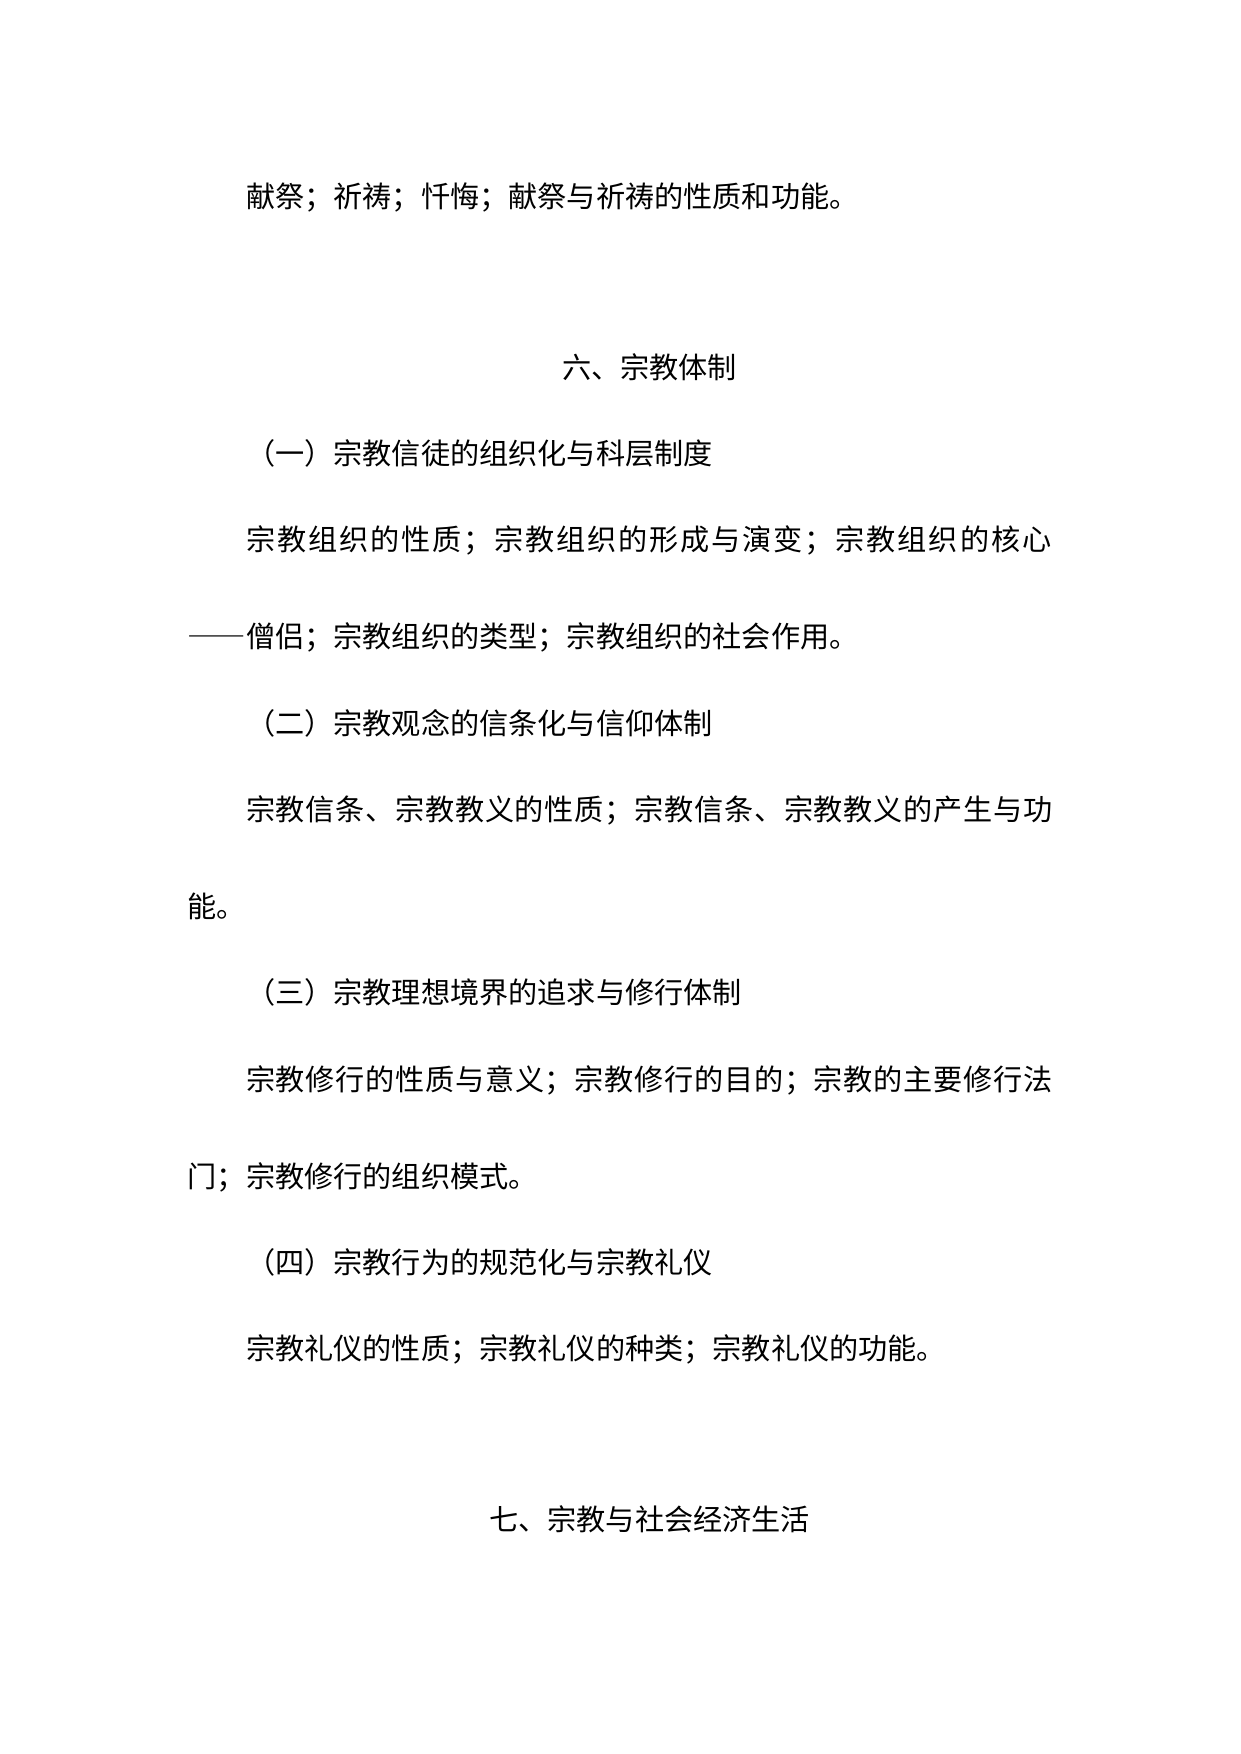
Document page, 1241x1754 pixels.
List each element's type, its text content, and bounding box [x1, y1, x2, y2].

text （二）宗教观念的信条化与信仰体制 [187, 689, 1053, 754]
text 六、宗教体制 [187, 333, 1053, 398]
text 宗教组织的性质；宗教组织的形成与演变；宗教组织的核心——僧侣；宗教组织的类型；宗教组织的社会作用。 [187, 505, 1053, 668]
text 七、宗教与社会经济生活 [187, 1486, 1053, 1551]
text 宗教信条、宗教教义的性质；宗教信条、宗教教义的产生与功能。 [187, 775, 1053, 937]
text 宗教礼仪的性质；宗教礼仪的种类；宗教礼仪的功能。 [187, 1314, 1053, 1379]
text 献祭；祈祷；忏悔；献祭与祈祷的性质和功能。 [187, 162, 1053, 227]
text （四）宗教行为的规范化与宗教礼仪 [187, 1228, 1053, 1293]
text （三）宗教理想境界的追求与修行体制 [187, 959, 1053, 1024]
text 宗教修行的性质与意义；宗教修行的目的；宗教的主要修行法门；宗教修行的组织模式。 [187, 1045, 1053, 1207]
text （一）宗教信徒的组织化与科层制度 [187, 419, 1053, 484]
